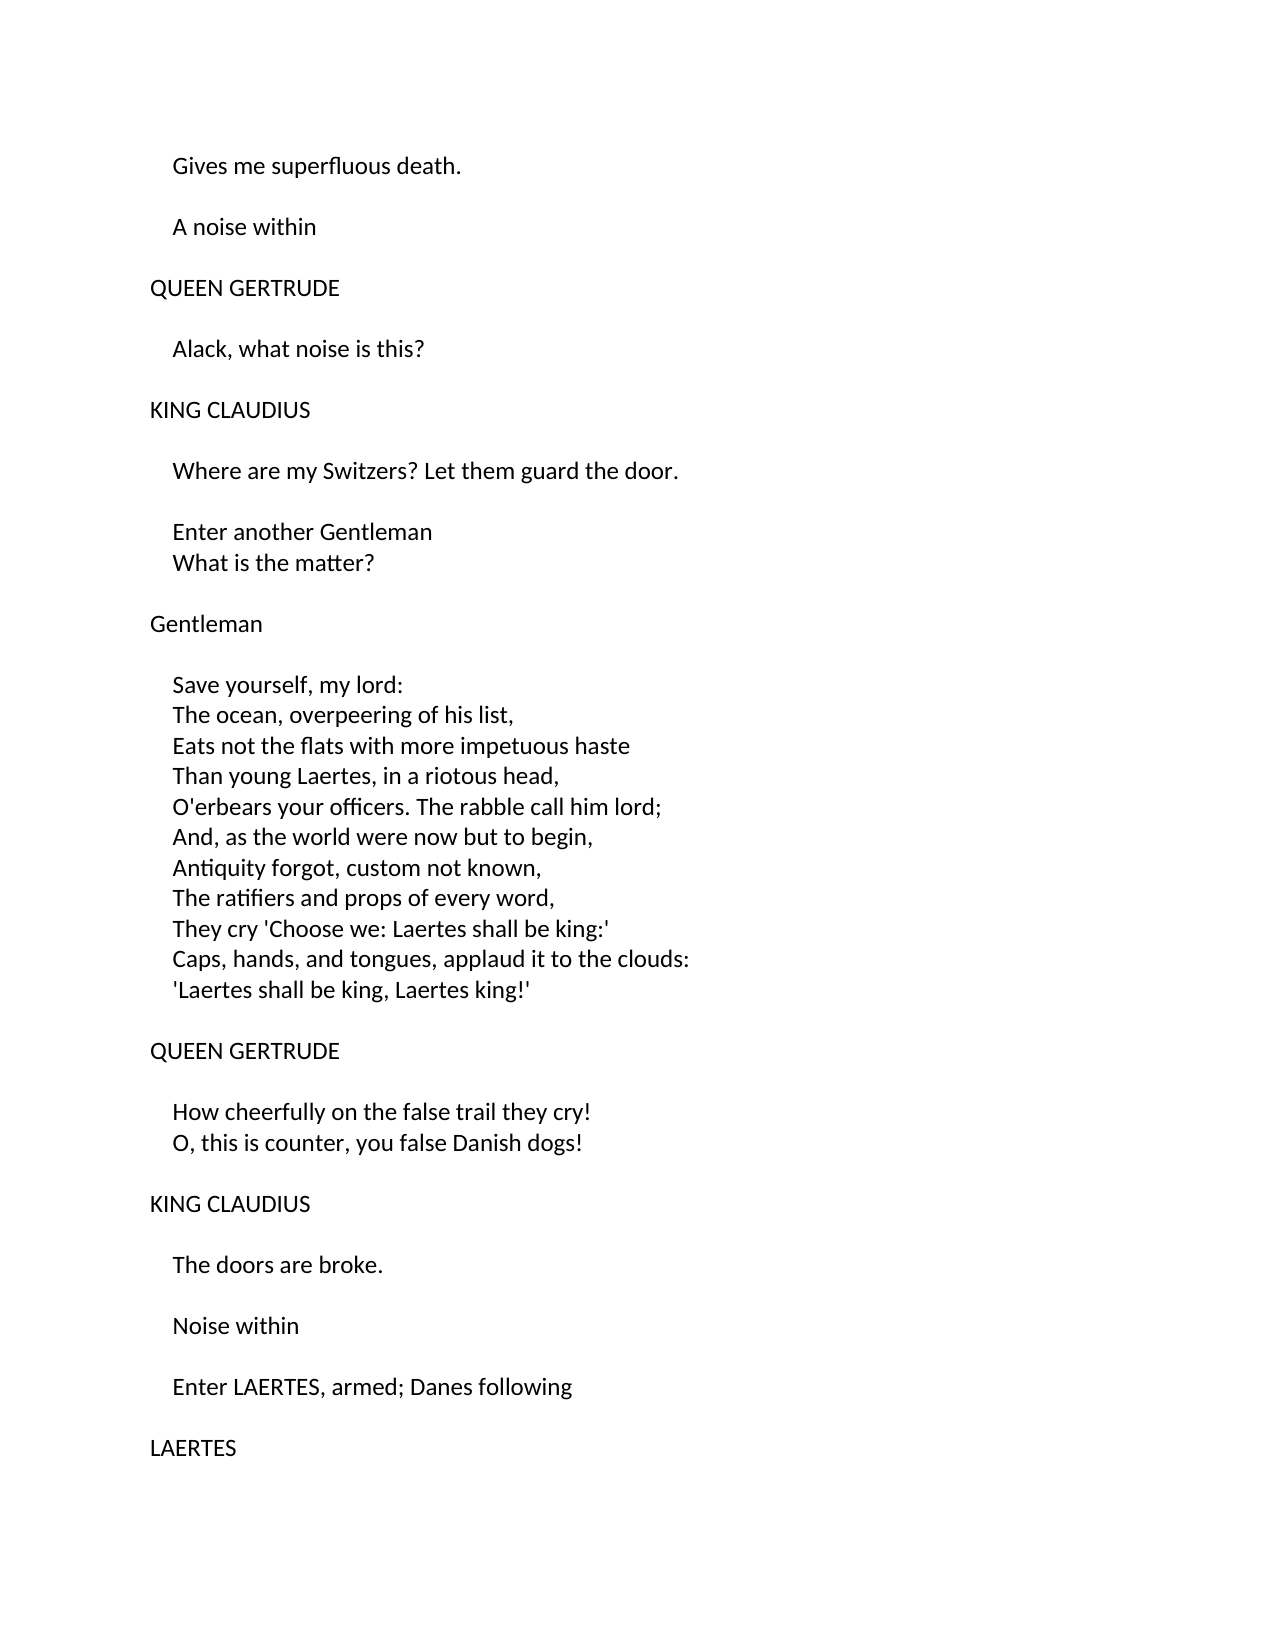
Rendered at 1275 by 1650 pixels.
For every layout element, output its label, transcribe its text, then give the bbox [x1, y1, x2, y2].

text They cry 'Choose we: Laertes shall be king:' [150, 913, 1125, 943]
text What is the matter? [150, 547, 1125, 577]
text O'erbears your officers. The rabble call him lord; [150, 791, 1125, 821]
text LAERTES [150, 1432, 1125, 1462]
text Antiquity forgot, custom not known, [150, 852, 1125, 882]
text 'Laertes shall be king, Laertes king!' [150, 974, 1125, 1004]
text Eats not the flats with more impetuous haste [150, 730, 1125, 760]
text The ocean, overpeering of his list, [150, 699, 1125, 730]
text How cheerfully on the false trail they cry! [150, 1096, 1125, 1127]
text The doors are broke. [150, 1249, 1125, 1279]
text QUEEN GERTRUDE [150, 272, 1125, 303]
text KING CLAUDIUS [150, 394, 1125, 425]
text Gives me superfluous death. [150, 150, 1125, 181]
text Noise within [150, 1310, 1125, 1340]
text Alack, what noise is this? [150, 333, 1125, 364]
text QUEEN GERTRUDE [150, 1035, 1125, 1066]
text Save yourself, my lord: [150, 669, 1125, 699]
text Enter LAERTES, armed; Danes following [150, 1371, 1125, 1401]
text A noise within [150, 211, 1125, 242]
text Enter another Gentleman [150, 516, 1125, 547]
text Gentleman [150, 608, 1125, 638]
text O, this is counter, you false Danish dogs! [150, 1127, 1125, 1157]
text And, as the world were now but to begin, [150, 821, 1125, 852]
text KING CLAUDIUS [150, 1188, 1125, 1218]
text The ratifiers and props of every word, [150, 882, 1125, 913]
text Where are my Switzers? Let them guard the door. [150, 455, 1125, 486]
text Than young Laertes, in a riotous head, [150, 760, 1125, 791]
text Caps, hands, and tongues, applaud it to the clouds: [150, 943, 1125, 974]
